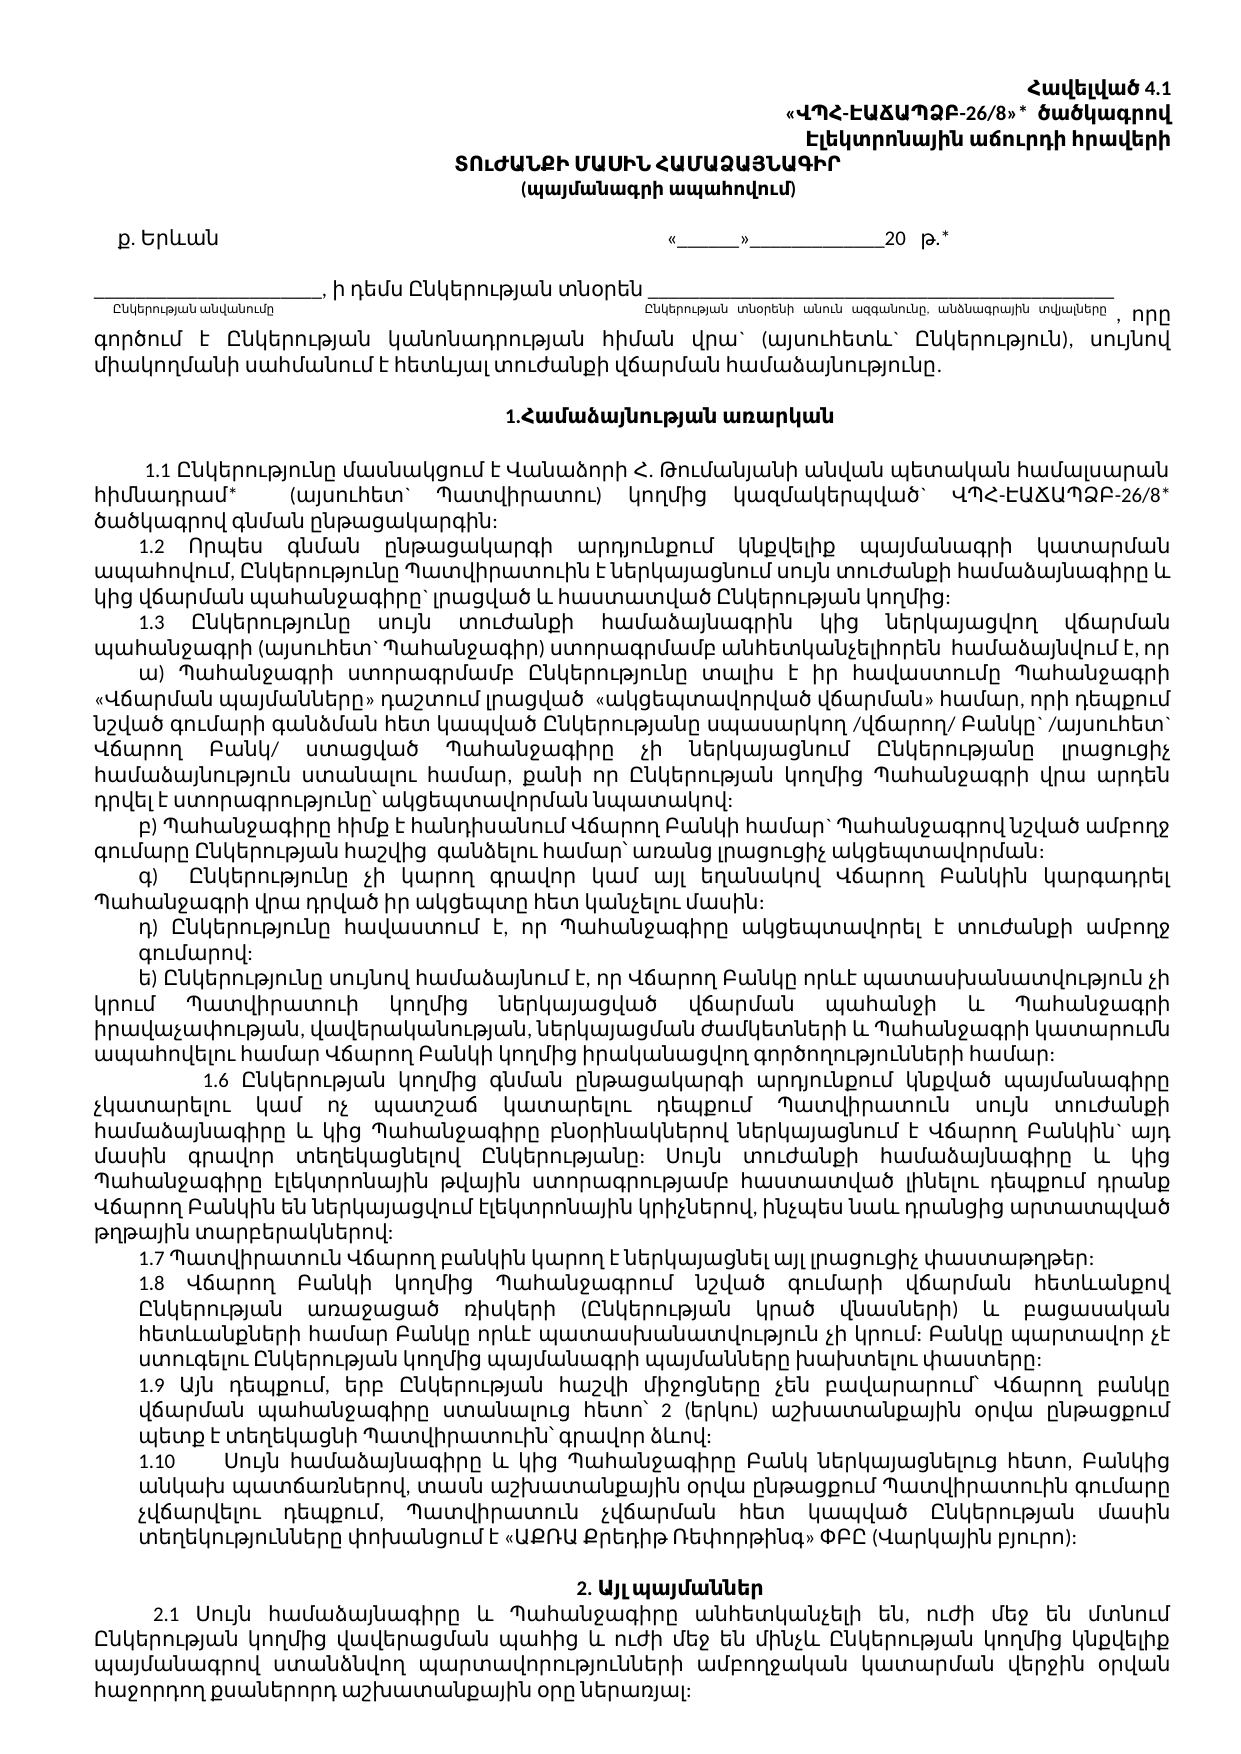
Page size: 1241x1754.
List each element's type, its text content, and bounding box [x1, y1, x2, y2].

text 1.6 Ընկերության կողմից գնման ընթացակարգի արդյունքում կնքված պայմանագիրը չկատարելու կամ ոչ պատշաճ կատարելու դեպքում Պատվիրատուն սույն տուժանքի համաձայնագիրը և կից Պահանջագիրը բնօրինակներով ներկայացնում է Վճարող Բանկին` այդ մասին գրավոր տեղեկացնելով Ընկերությանը: Սույն տուժանքի համաձայնագիրը և կից Պահանջագիրը էլեկտրոնային թվային ստորագրությամբ հաստատված լինելու դեպքում դրանք Վճարող Բանկին են ներկայացվում էլեկտրոնային կրիչներով, ինչպես նաև դրանցից արտատպված թղթային տարբերակներով: [94, 1067, 1171, 1245]
text ե) Ընկերությունը սույնով համաձայնում է, որ Վճարող Բանկը որևէ պատասխանատվություն չի կրում Պատվիրատուի կողմից ներկայացված վճարման պահանջի և Պահանջագրի իրավաչափության, վավերականության, ներկայացման ժամկետների և Պահանջագրի կատարումն ապահովելու համար Վճարող Բանկի կողմից իրականացվող գործողությունների համար: [94, 965, 1171, 1067]
text Հավելված 4.1 [94, 75, 1171, 100]
text դ) Ընկերությունը հավաստում է, որ Պահանջագիրը ակցեպտավորել է տուժանքի ամբողջ գումարով: [138, 914, 1171, 965]
text 1.2 Որպես գնման ընթացակարգի արդյունքում կնքվելիք պայմանագրի կատարման ապահովում, Ընկերությունը Պատվիրատուին է ներկայացնում սույն տուժանքի համաձայնագիրը և կից վճարման պահանջագիրը` լրացված և հաստատված Ընկերության կողմից: [94, 533, 1171, 609]
text ______________________, ի դեմս Ընկերության տնօրեն _____________________________________________ [94, 276, 1171, 301]
text Ընկերության անվանումը Ընկերության տնօրենի անուն ազգանունը, անձնագրային տվյալները , որը գործում է Ընկերության կանոնադրության հիման վրա` (այսուհետև` Ընկերություն), սույնով միակողմանի սահմանում է հետևյալ տուժանքի վճարման համաձայնությունը. [94, 301, 1171, 377]
text 1.3 Ընկերությունը սույն տուժանքի համաձայնագրին կից ներկայացվող վճարման պահանջագրի (այսուհետ` Պահանջագիր) ստորագրմամբ անհետկանչելիորեն համաձայնվում է, որ [94, 609, 1171, 660]
text ա) Պահանջագրի ստորագրմամբ Ընկերությունը տալիս է իր հավաստումը Պահանջագրի «Վճարման պայմանները» դաշտում լրացված «ակցեպտավորված վճարման» համար, որի դեպքում նշված գումարի գանձման հետ կապված Ընկերությանը սպասարկող /վճարող/ Բանկը` /այսուհետ` Վճարող Բանկ/ ստացված Պահանջագիրը չի ներկայացնում Ընկերությանը լրացուցիչ համաձայնություն ստանալու համար, քանի որ Ընկերության կողմից Պահանջագրի վրա արդեն դրվել է ստորագրությունը՝ ակցեպտավորման նպատակով: [94, 660, 1171, 813]
text 2.1 Սույն համաձայնագիրը և Պահանջագիրը անհետկանչելի են, ուժի մեջ են մտնում Ընկերության կողմից վավերացման պահից և ուժի մեջ են մինչև Ընկերության կողմից կնքվելիք պայմանագրով ստանձնվող պարտավորությունների ամբողջական կատարման վերջին օրվան հաջորդող քսաներորդ աշխատանքային օրը ներառյալ: [94, 1601, 1171, 1702]
text 1.1 Ընկերությունը մասնակցում է Վանաձորի Հ. Թումանյանի անվան պետական համալսարան հիմնադրամ* (այսուհետ` Պատվիրատու) կողմից կազմակերպված` ՎՊՀ-ԷԱՃԱՊՁԲ-26/8* ծածկագրով գնման ընթացակարգին: [94, 457, 1171, 533]
text Էլեկտրոնային աճուրդի հրավերի [94, 126, 1171, 151]
text ք. Երևան «______»_____________20 թ.* [94, 225, 1171, 250]
text «ՎՊՀ-ԷԱՃԱՊՁԲ-26/8»* ծածկագրով [94, 100, 1171, 126]
text 1.10 Սույն համաձայնագիրը և կից Պահանջագիրը Բանկ ներկայացնելուց հետո, Բանկից անկախ պատճառներով, տասն աշխատանքային օրվա ընթացքում Պատվիրատուին գումարը չվճարվելու դեպքում, Պատվիրատուն չվճարման հետ կապված Ընկերության մասին տեղեկությունները փոխանցում է «ԱՔՌԱ Քրեդիթ Ռեփորթինգ» ՓԲԸ (Վարկային բյուրո): [138, 1448, 1171, 1550]
text բ) Պահանջագիրը հիմք է հանդիսանում Վճարող Բանկի համար` Պահանջագրով նշված ամբողջ գումարը Ընկերության հաշվից գանձելու համար՝ առանց լրացուցիչ ակցեպտավորման: [94, 813, 1171, 864]
text (պայմանագրի ապահովում) [94, 177, 1171, 199]
text ՏՈւԺԱՆՔԻ ՄԱՍԻՆ ՀԱՄԱՁԱՅՆԱԳԻՐ [94, 151, 1171, 177]
text 1.9 Այն դեպքում, երբ Ընկերության հաշվի միջոցները չեն բավարարում՝ Վճարող բանկը վճարման պահանջագիրը ստանալուց հետո՝ 2 (երկու) աշխատանքային օրվա ընթացքում պետք է տեղեկացնի Պատվիրատուին՝ գրավոր ձևով: [138, 1372, 1171, 1448]
text 1.Համաձայնության առարկան [169, 403, 1171, 428]
text 2. Այլ պայմաններ [169, 1575, 1171, 1601]
text 1.7 Պատվիրատուն Վճարող բանկին կարող է ներկայացնել այլ լրացուցիչ փաստաթղթեր: [138, 1245, 1171, 1270]
text 1.8 Վճարող Բանկի կողմից Պահանջագրում նշված գումարի վճարման հետևանքով Ընկերության առաջացած ռիսկերի (Ընկերության կրած վնասների) և բացասական հետևանքների համար Բանկը որևէ պատասխանատվություն չի կրում: Բանկը պարտավոր չէ ստուգելու Ընկերության կողմից պայմանագրի պայմանները խախտելու փաստերը: [138, 1270, 1171, 1372]
text գ) Ընկերությունը չի կարող գրավոր կամ այլ եղանակով Վճարող Բանկին կարգադրել Պահանջագրի վրա դրված իր ակցեպտը հետ կանչելու մասին: [94, 864, 1171, 914]
